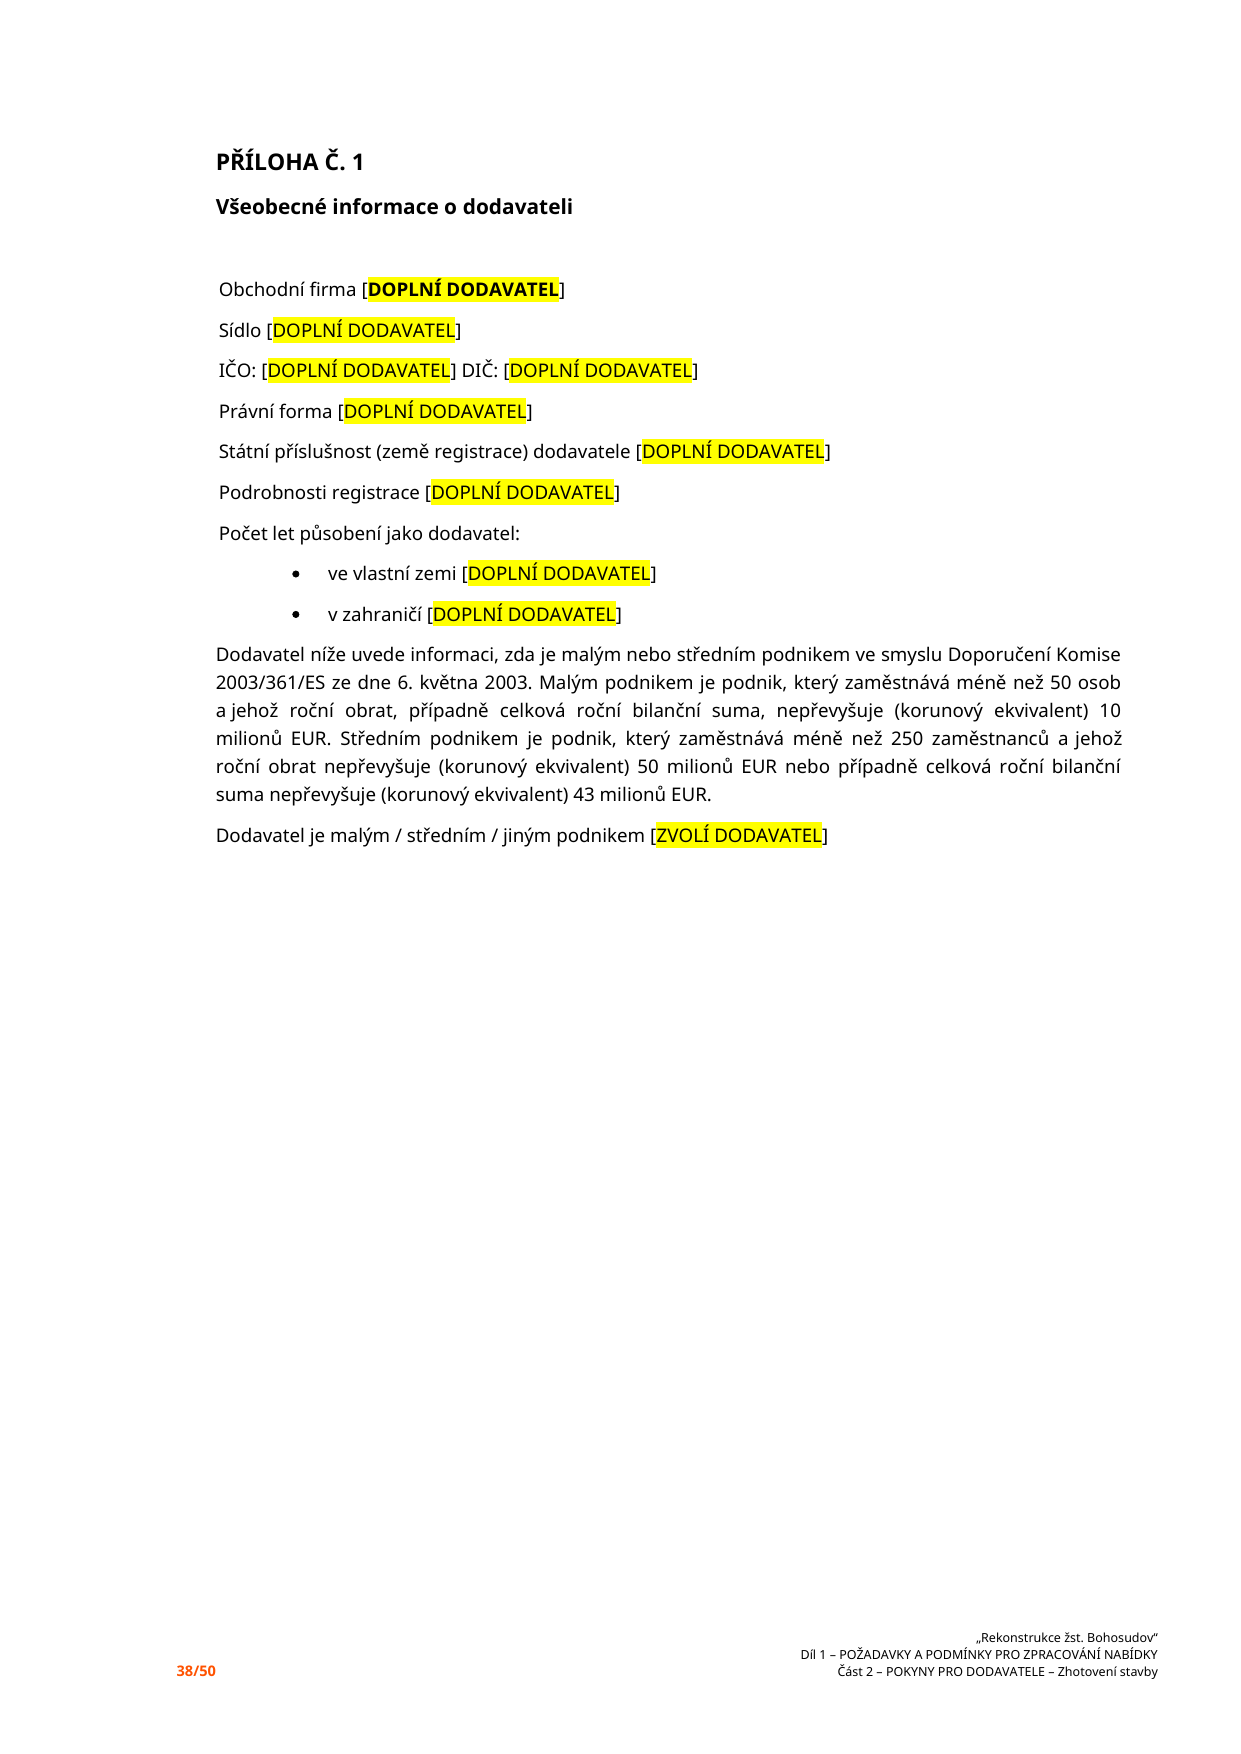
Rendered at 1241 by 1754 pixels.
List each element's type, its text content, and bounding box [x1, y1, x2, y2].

text v zahraničí [DOPLNÍ DODAVATEL] [616, 601, 1122, 626]
text ve vlastní zemi [DOPLNÍ DODAVATEL] [650, 560, 1122, 586]
text Státní příslušnost (země registrace) dodavatele [DOPLNÍ DODAVATEL] [218, 439, 642, 464]
text Dodavatel níže uvede informaci, zda je malým nebo středním podnikem ve smyslu Doporučení Komise 2003/361/ES ze dne 6. května 2003. Malým podnikem je podnik, který zaměstnává méně než 50 osob a jehož roční obrat, případně celková roční bilanční suma, nepřevyšuje (korunový ekvivalent) 10 milionů EUR. Středním podnikem je podnik, který zaměstnává méně než 250 zaměstnanců a jehož roční obrat nepřevyšuje (korunový ekvivalent) 50 milionů EUR nebo případně celková roční bilanční suma nepřevyšuje (korunový ekvivalent) 43 milionů EUR. [216, 641, 1122, 807]
text IČO: [DOPLNÍ DODAVATEL] DIČ: [DOPLNÍ DODAVATEL] [692, 358, 1122, 383]
text Dodavatel je malým / středním / jiným podnikem [ZVOLÍ DODAVATEL] [216, 822, 656, 848]
text Příloha č. 1 [216, 146, 1122, 177]
text v zahraničí [DOPLNÍ DODAVATEL] [292, 601, 433, 626]
text Obchodní firma [DOPLNÍ DODAVATEL] [559, 277, 1122, 302]
text Dodavatel je malým / středním / jiným podnikem [ZVOLÍ DODAVATEL] [822, 822, 1122, 848]
text Obchodní firma [DOPLNÍ DODAVATEL] [218, 277, 368, 302]
text Všeobecné informace o dodavateli [216, 192, 1122, 221]
text Podrobnosti registrace [DOPLNÍ DODAVATEL] [614, 479, 1122, 505]
text Právní forma [DOPLNÍ DODAVATEL] [218, 398, 344, 424]
text Právní forma [DOPLNÍ DODAVATEL] [526, 398, 1122, 424]
text Podrobnosti registrace [DOPLNÍ DODAVATEL] [218, 479, 431, 505]
text ve vlastní zemi [DOPLNÍ DODAVATEL] [292, 560, 468, 586]
text Sídlo [DOPLNÍ DODAVATEL] [455, 317, 1122, 343]
text Státní příslušnost (země registrace) dodavatele [DOPLNÍ DODAVATEL] [824, 439, 1122, 464]
text Počet let působení jako dodavatel: [218, 520, 1122, 545]
